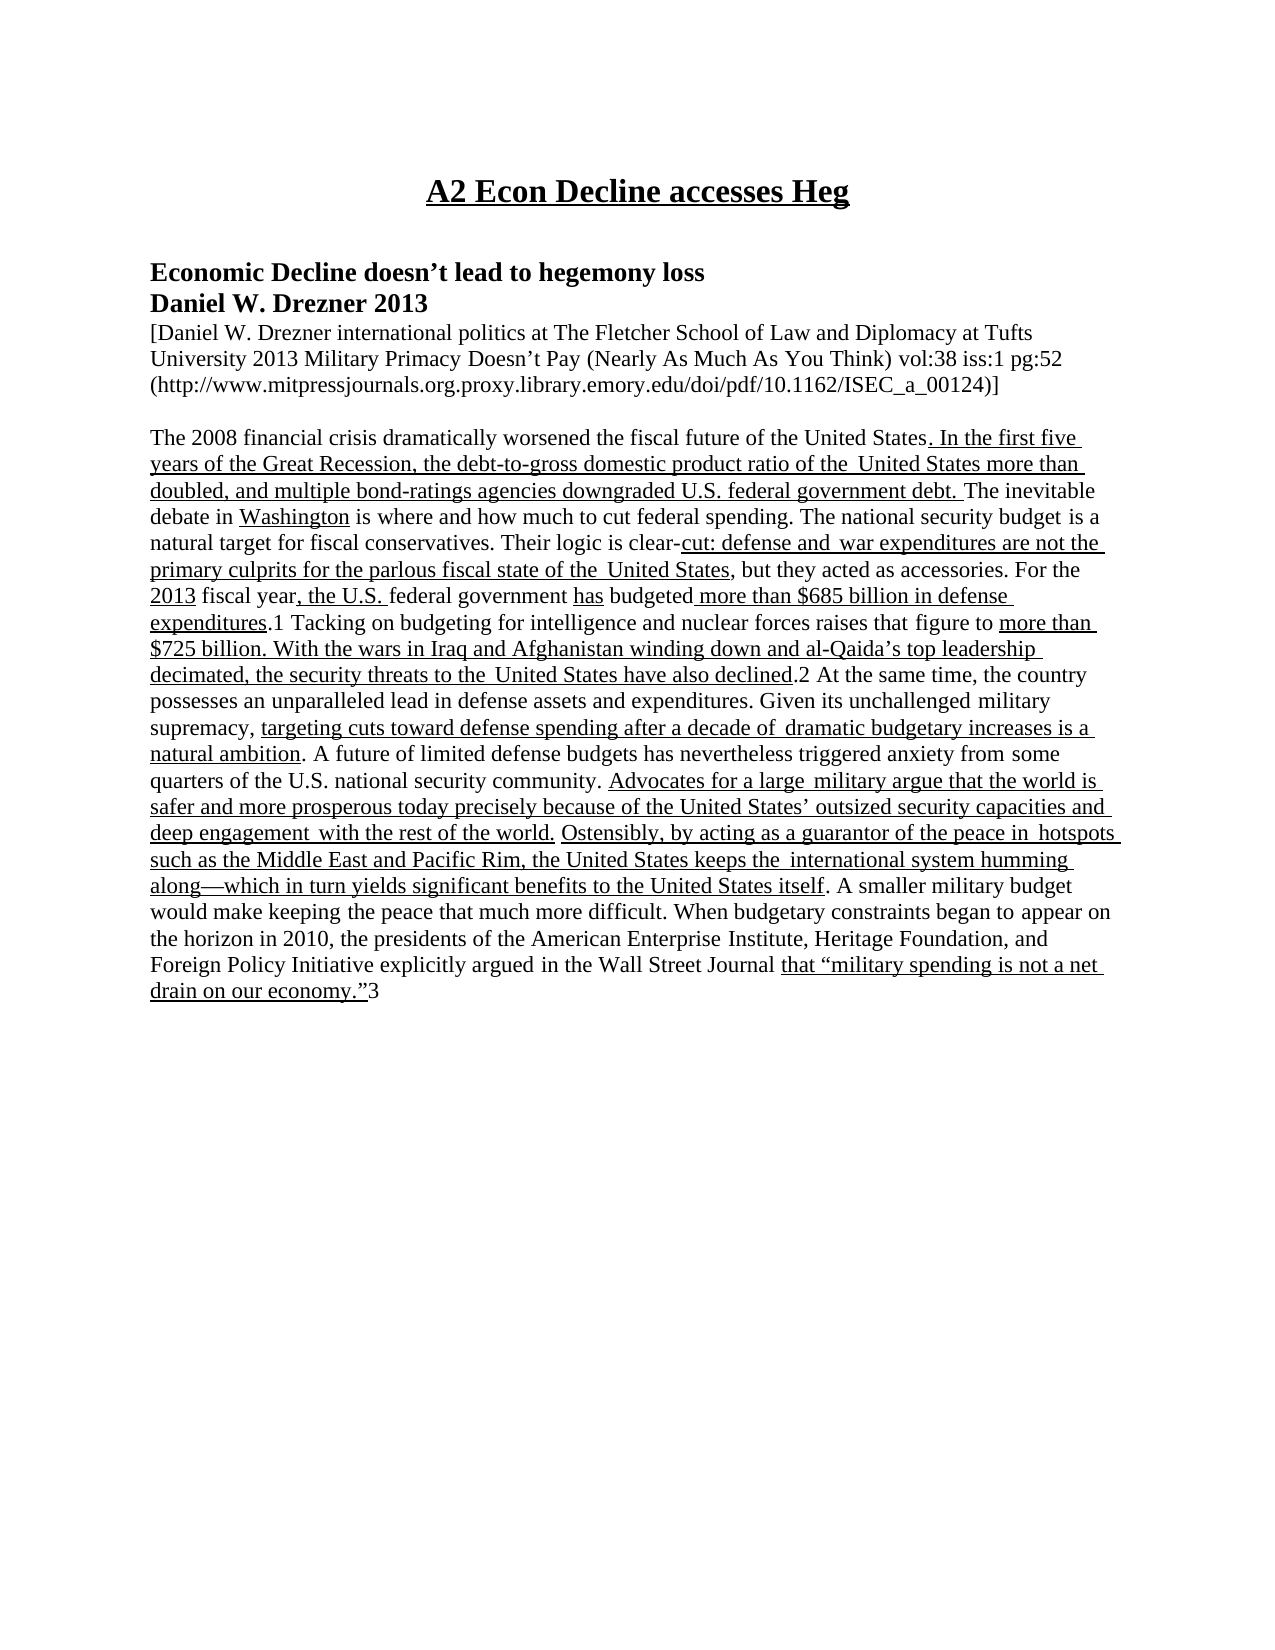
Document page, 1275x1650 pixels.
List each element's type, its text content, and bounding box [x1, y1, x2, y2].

text [Daniel W. Drezner international politics at The Fletcher School of Law and Diplomacy at Tufts University 2013 Military Primacy Doesn’t Pay (Nearly As Much As You Think) vol:38 iss:1 pg:52 (http://www.mitpressjournals.org.proxy.library.emory.edu/doi/pdf/10.1162/ISEC_a_00124)] [150, 319, 1125, 398]
text Daniel W. Drezner 2013 [150, 287, 1125, 319]
text The 2008 financial crisis dramatically worsened the fiscal future of the United States. In the first five years of the Great Recession, the debt-to-gross domestic product ratio of the United States more than doubled, and multiple bond-ratings agencies downgraded U.S. federal government debt. The inevitable debate in Washington is where and how much to cut federal spending. The national security budget is a natural target for fiscal conservatives. Their logic is clear-cut: defense and war expenditures are not the primary culprits for the parlous fiscal state of the United States, but they acted as accessories. For the 2013 fiscal year, the U.S. federal government has budgeted more than $685 billion in defense expenditures.1 Tacking on budgeting for intelligence and nuclear forces raises that figure to more than $725 billion. With the wars in Iraq and Afghanistan winding down and al-Qaida’s top leadership decimated, the security threats to the United States have also declined.2 At the same time, the country possesses an unparalleled lead in defense assets and expenditures. Given its unchallenged military supremacy, targeting cuts toward defense spending after a decade of dramatic budgetary increases is a natural ambition. A future of limited defense budgets has nevertheless triggered anxiety from some quarters of the U.S. national security community. Advocates for a large military argue that the world is safer and more prosperous today precisely because of the United States’ outsized security capacities and deep engagement with the rest of the world. Ostensibly, by acting as a guarantor of the peace in hotspots such as the Middle East and Pacific Rim, the United States keeps the international system humming along—which in turn yields significant benefits to the United States itself. A smaller military budget would make keeping the peace that much more difficult. When budgetary constraints began to appear on the horizon in 2010, the presidents of the American Enterprise Institute, Heritage Foundation, and Foreign Policy Initiative explicitly argued in the Wall Street Journal that “military spending is not a net drain on our economy.”3 [150, 424, 1125, 1004]
subtitle A2 Econ Decline accesses Heg [150, 171, 1125, 209]
subtitle Economic Decline doesn’t lead to hegemony loss [150, 256, 1125, 287]
